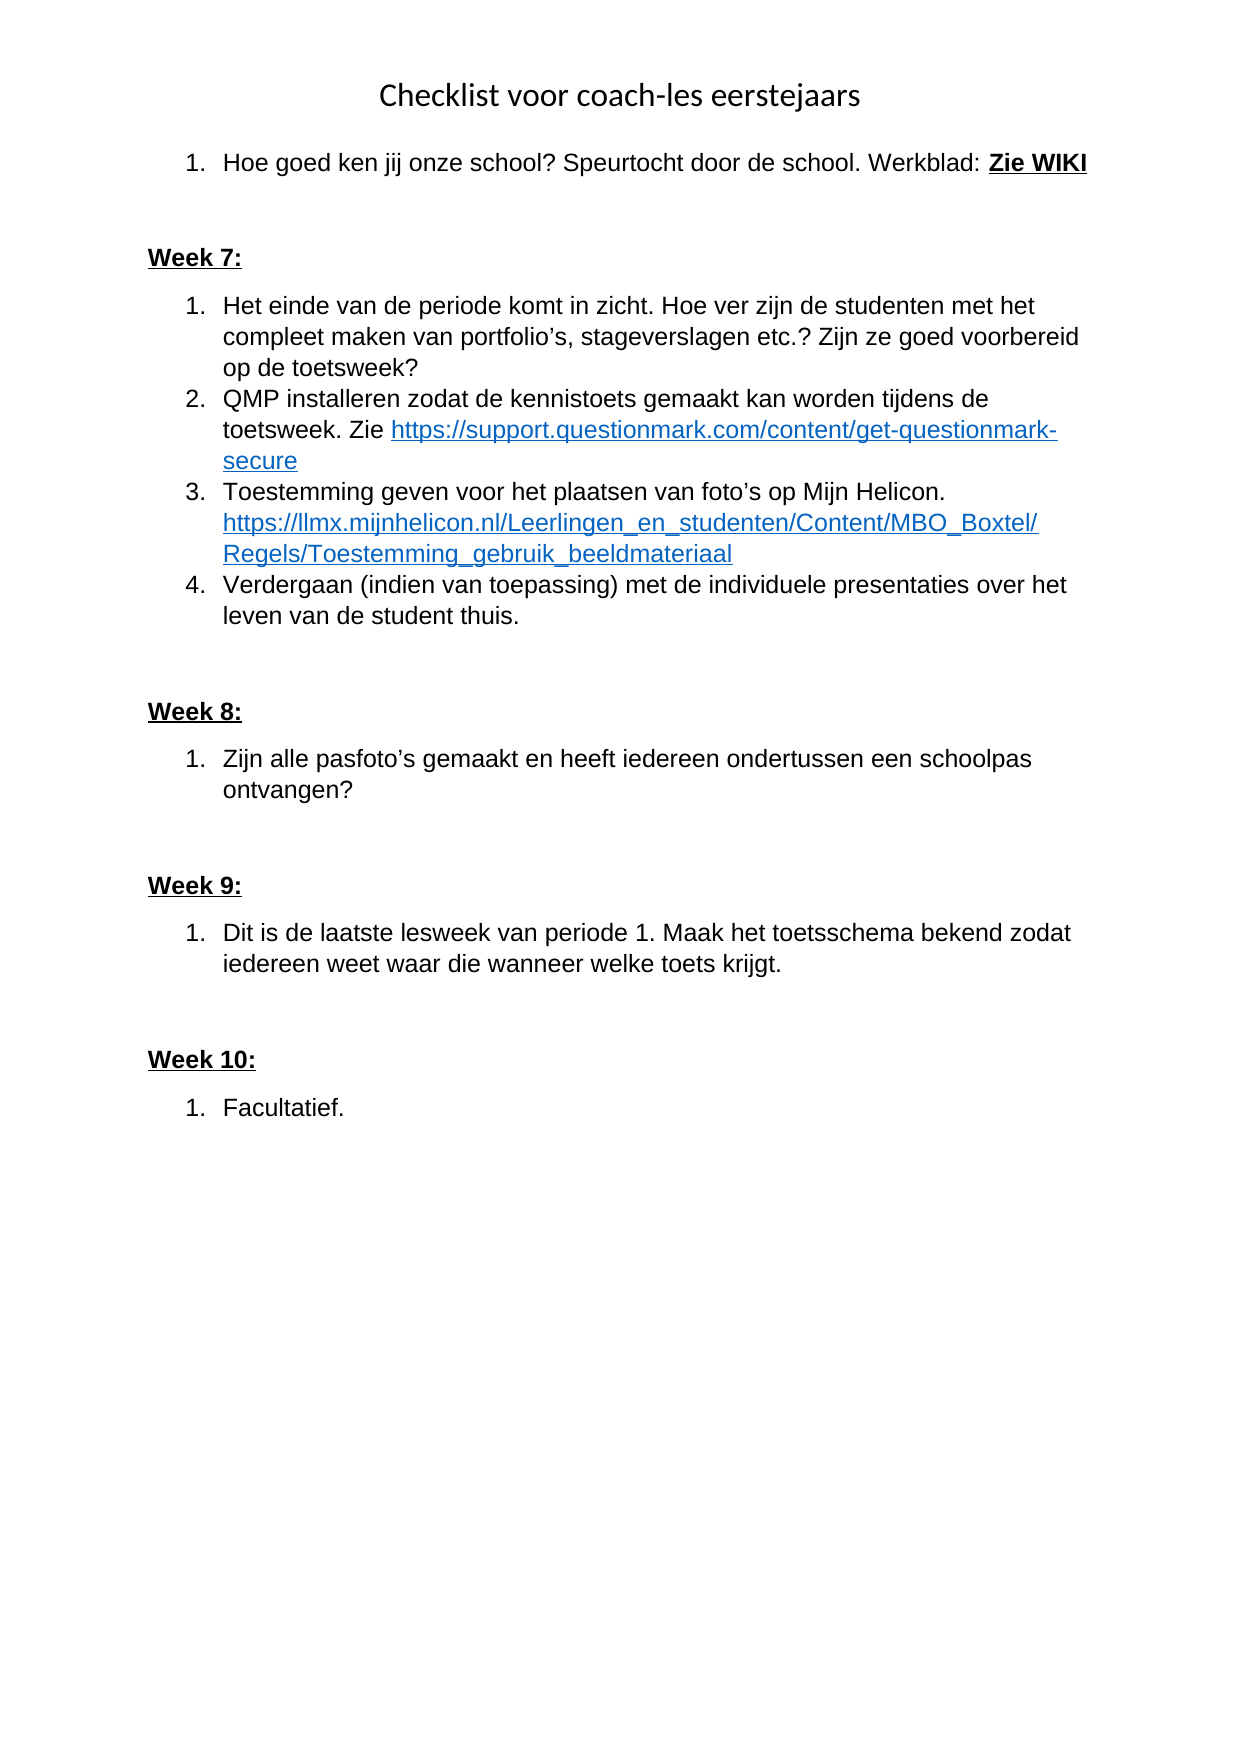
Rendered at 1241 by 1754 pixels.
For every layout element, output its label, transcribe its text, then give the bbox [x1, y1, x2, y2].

list Verdergaan (indien van toepassing) met de individuele presentaties over het leven van de student thuis. [185, 570, 1093, 630]
list Zijn alle pasfoto’s gemaakt en heeft iedereen ondertussen een schoolpas ontvangen? [185, 744, 1093, 804]
text Week 9: [148, 871, 1093, 899]
list QMP installeren zodat de kennistoets gemaakt kan worden tijdens de toetsweek. Zie https://support.questionmark.com/content/get-questionmark-secure [185, 384, 1093, 475]
text Week 10: [148, 1045, 1093, 1074]
list Toestemming geven voor het plaatsen van foto’s op Mijn Helicon. https://llmx.mijnhelicon.nl/Leerlingen_en_studenten/Content/MBO_Boxtel/Regels/Toestemming_gebruik_beeldmateriaal [185, 477, 1093, 568]
list Hoe goed ken jij onze school? Speurtocht door de school. Werkblad: Zie WIKI [185, 148, 1093, 176]
list Het einde van de periode komt in zicht. Hoe ver zijn de studenten met het compleet maken van portfolio’s, stageverslagen etc.? Zijn ze goed voorbereid op de toetsweek? [185, 291, 1093, 382]
list Facultatief. [185, 1093, 1093, 1121]
list Dit is de laatste lesweek van periode 1. Maak het toetsschema bekend zodat iedereen weet waar die wanneer welke toets krijgt. [185, 918, 1093, 978]
text Week 7: [148, 243, 1093, 272]
text Week 8: [148, 697, 1093, 725]
